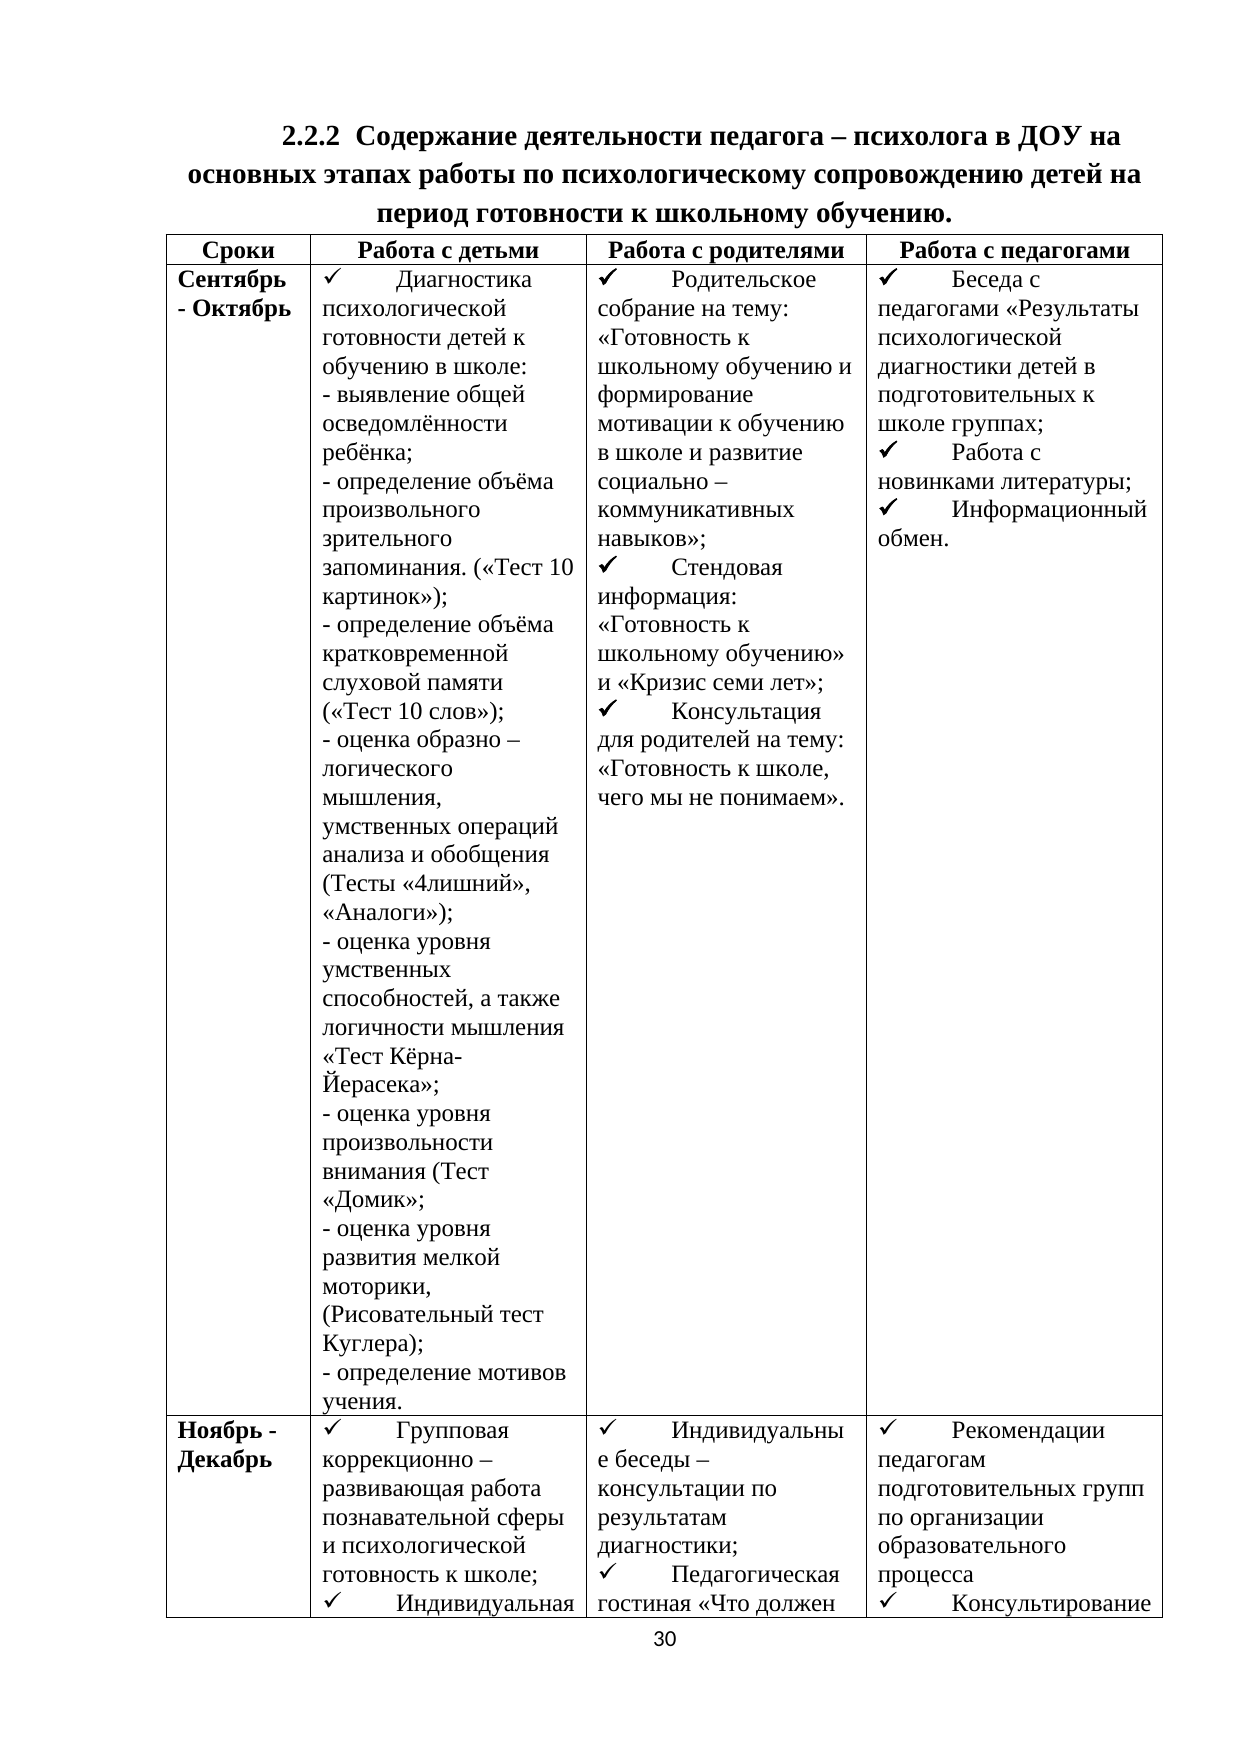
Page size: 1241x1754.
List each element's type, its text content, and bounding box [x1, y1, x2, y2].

table_cell Ноябрь - Декабрь [167, 1416, 310, 1617]
table_cell Родительское собрание на тему: «Готовность к школьному обучению и формирование мотивации к обучению в школе и развитие социально – коммуникативных навыков»; Стендовая информация: «Готовность к школьному обучению» и «Кризис семи лет»; Консультация для родителей на тему: «Готовность к школе, чего мы не понимаем». [587, 265, 866, 1414]
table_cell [587, 1416, 866, 1617]
table_header Работа с детьми [311, 235, 586, 263]
list Содержание деятельности педагога – психолога в ДОУ на основных этапах работы по психологическому сопровождению детей на период готовности к школьному обучению. [177, 118, 1152, 229]
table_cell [311, 1416, 586, 1617]
table_header Работа с родителями [587, 235, 866, 263]
table_header Работа с педагогами [867, 235, 1162, 263]
table_cell Сентябрь - Октябрь [167, 265, 310, 1414]
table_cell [867, 1416, 1162, 1617]
table_cell Беседа с педагогами «Результаты психологической диагностики детей в подготовительных к школе группах; Работа с новинками литературы; Информационный обмен. [867, 265, 1162, 1414]
table_cell Диагностика психологической готовности детей к обучению в школе: - выявление общей осведомлённости ребёнка; - определение объёма произвольного зрительного запоминания. («Тест 10 картинок»); - определение объёма кратковременной слуховой памяти («Тест 10 слов»); - оценка образно – логического мышления, умственных операций анализа и обобщения (Тесты «4лишний», «Аналоги»); - оценка уровня умственных способностей, а также логичности мышления «Тест Кёрна-Йерасека»; - оценка уровня произвольности внимания (Тест «Домик»; - оценка уровня развития мелкой моторики, (Рисовательный тест Куглера); - определение мотивов учения. [311, 265, 586, 1414]
table_header Сроки [167, 235, 310, 263]
